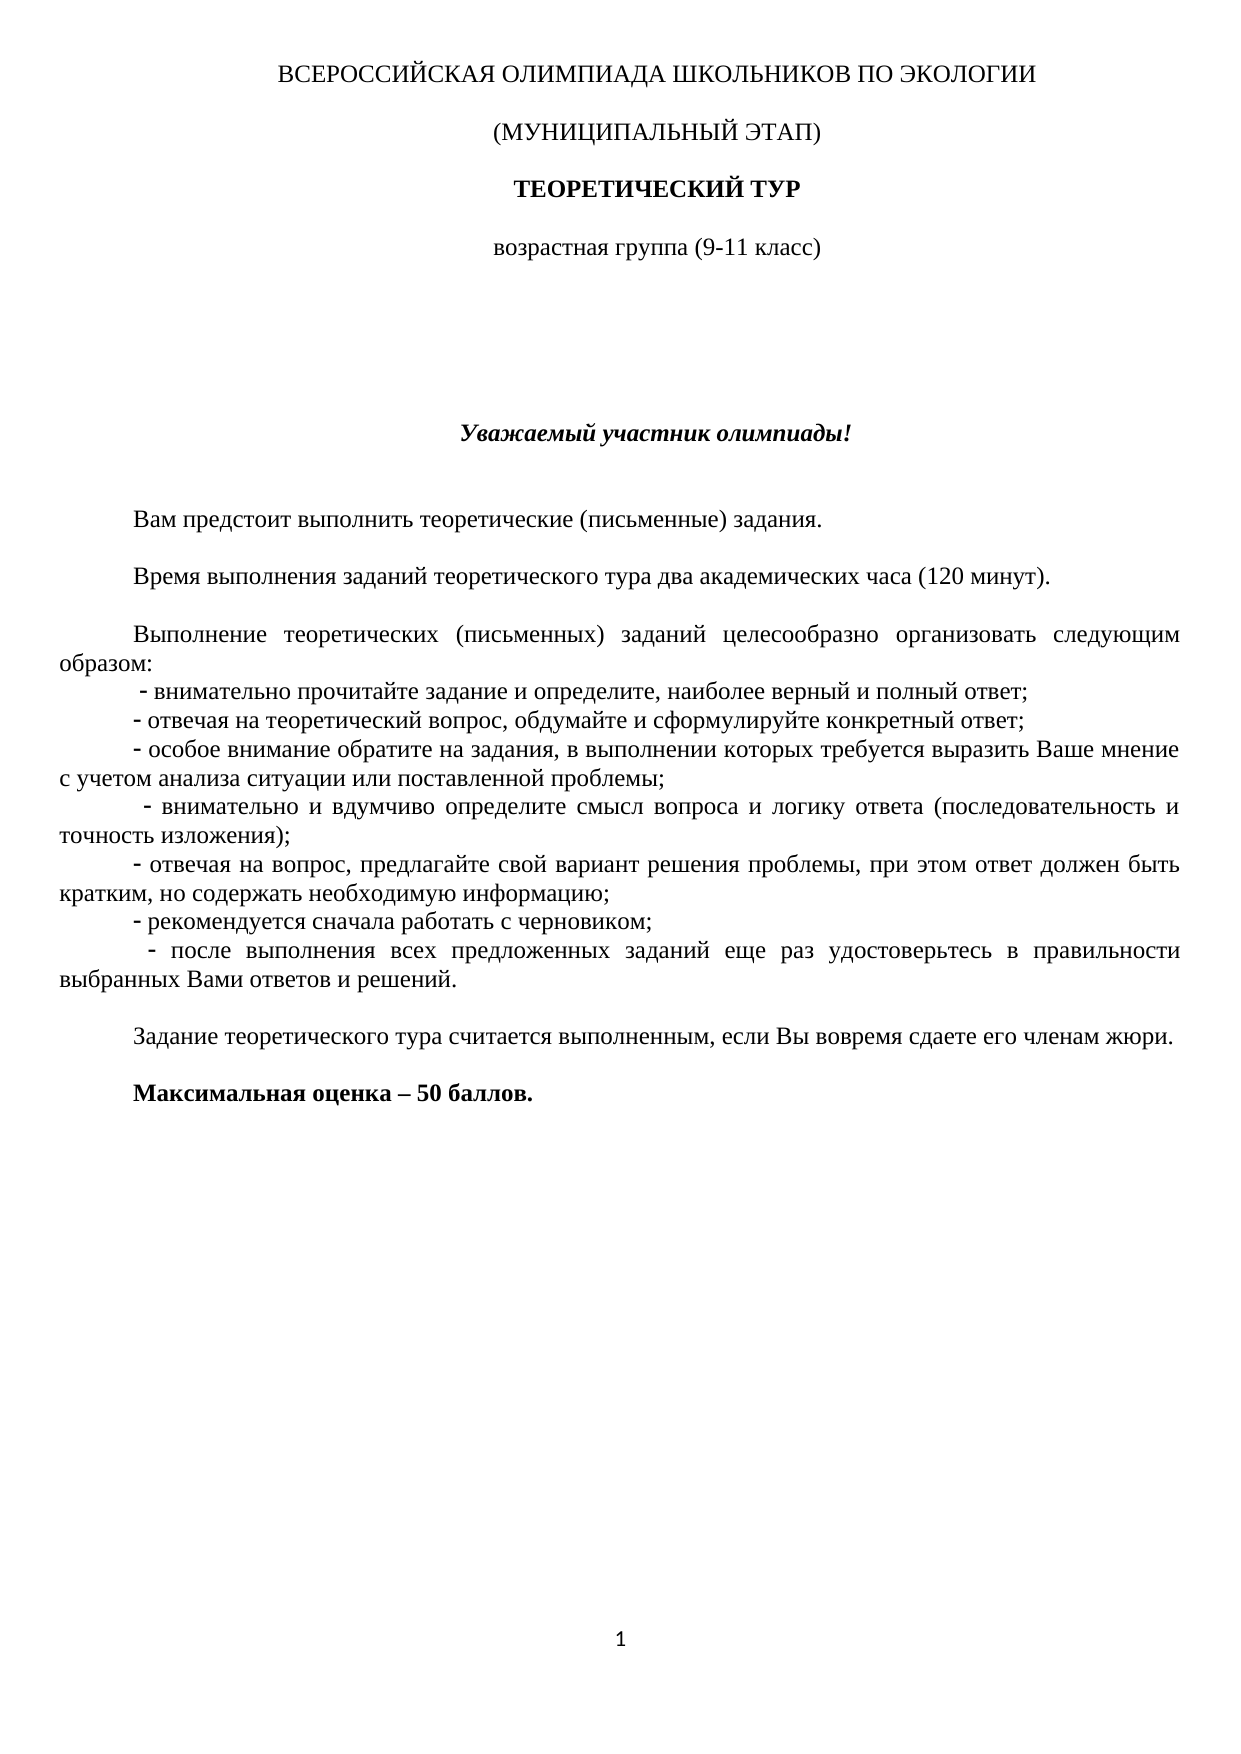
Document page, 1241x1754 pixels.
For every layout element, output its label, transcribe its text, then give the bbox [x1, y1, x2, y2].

text Вам предстоит выполнить теоретические (письменные) задания. [59, 504, 1181, 533]
text Выполнение теоретических (письменных) заданий целесообразно организовать следующим образом: [59, 619, 1181, 676]
text Задание теоретического тура считается выполненным, если Вы вовремя сдаете его членам жюри. [59, 1021, 1181, 1049]
text ВСЕРОССИЙСКАЯ ОЛИМПИАДА ШКОЛЬНИКОВ ПО ЭКОЛОГИИ [59, 59, 1181, 88]
text Уважаемый участник олимпиады! [59, 418, 1181, 446]
text Время выполнения заданий теоретического тура два академических часа (120 минут). [59, 561, 1181, 590]
text после выполнения всех предложенных заданий еще раз удостоверьтесь в правильности выбранных Вами ответов и решений. [59, 935, 1181, 993]
text внимательно и вдумчиво определите смысл вопроса и логику ответа (последовательность и точность изложения); [59, 791, 1181, 849]
text отвечая на теоретический вопрос, обдумайте и сформулируйте конкретный ответ; [59, 705, 1181, 734]
text внимательно прочитайте задание и определите, наиболее верный и полный ответ; [59, 676, 1181, 705]
text возрастная группа (9-11 класс) [59, 232, 1181, 260]
text рекомендуется сначала работать с черновиком; [59, 906, 1181, 935]
text ТЕОРЕТИЧЕСКИЙ ТУР [59, 174, 1181, 203]
text Максимальная оценка – 50 баллов. [59, 1078, 1181, 1107]
text отвечая на вопрос, предлагайте свой вариант решения проблемы, при этом ответ должен быть кратким, но содержать необходимую информацию; [59, 849, 1181, 906]
text особое внимание обратите на задания, в выполнении которых требуется выразить Ваше мнение с учетом анализа ситуации или поставленной проблемы; [59, 734, 1181, 791]
text (МУНИЦИПАЛЬНЫЙ ЭТАП) [59, 117, 1181, 145]
